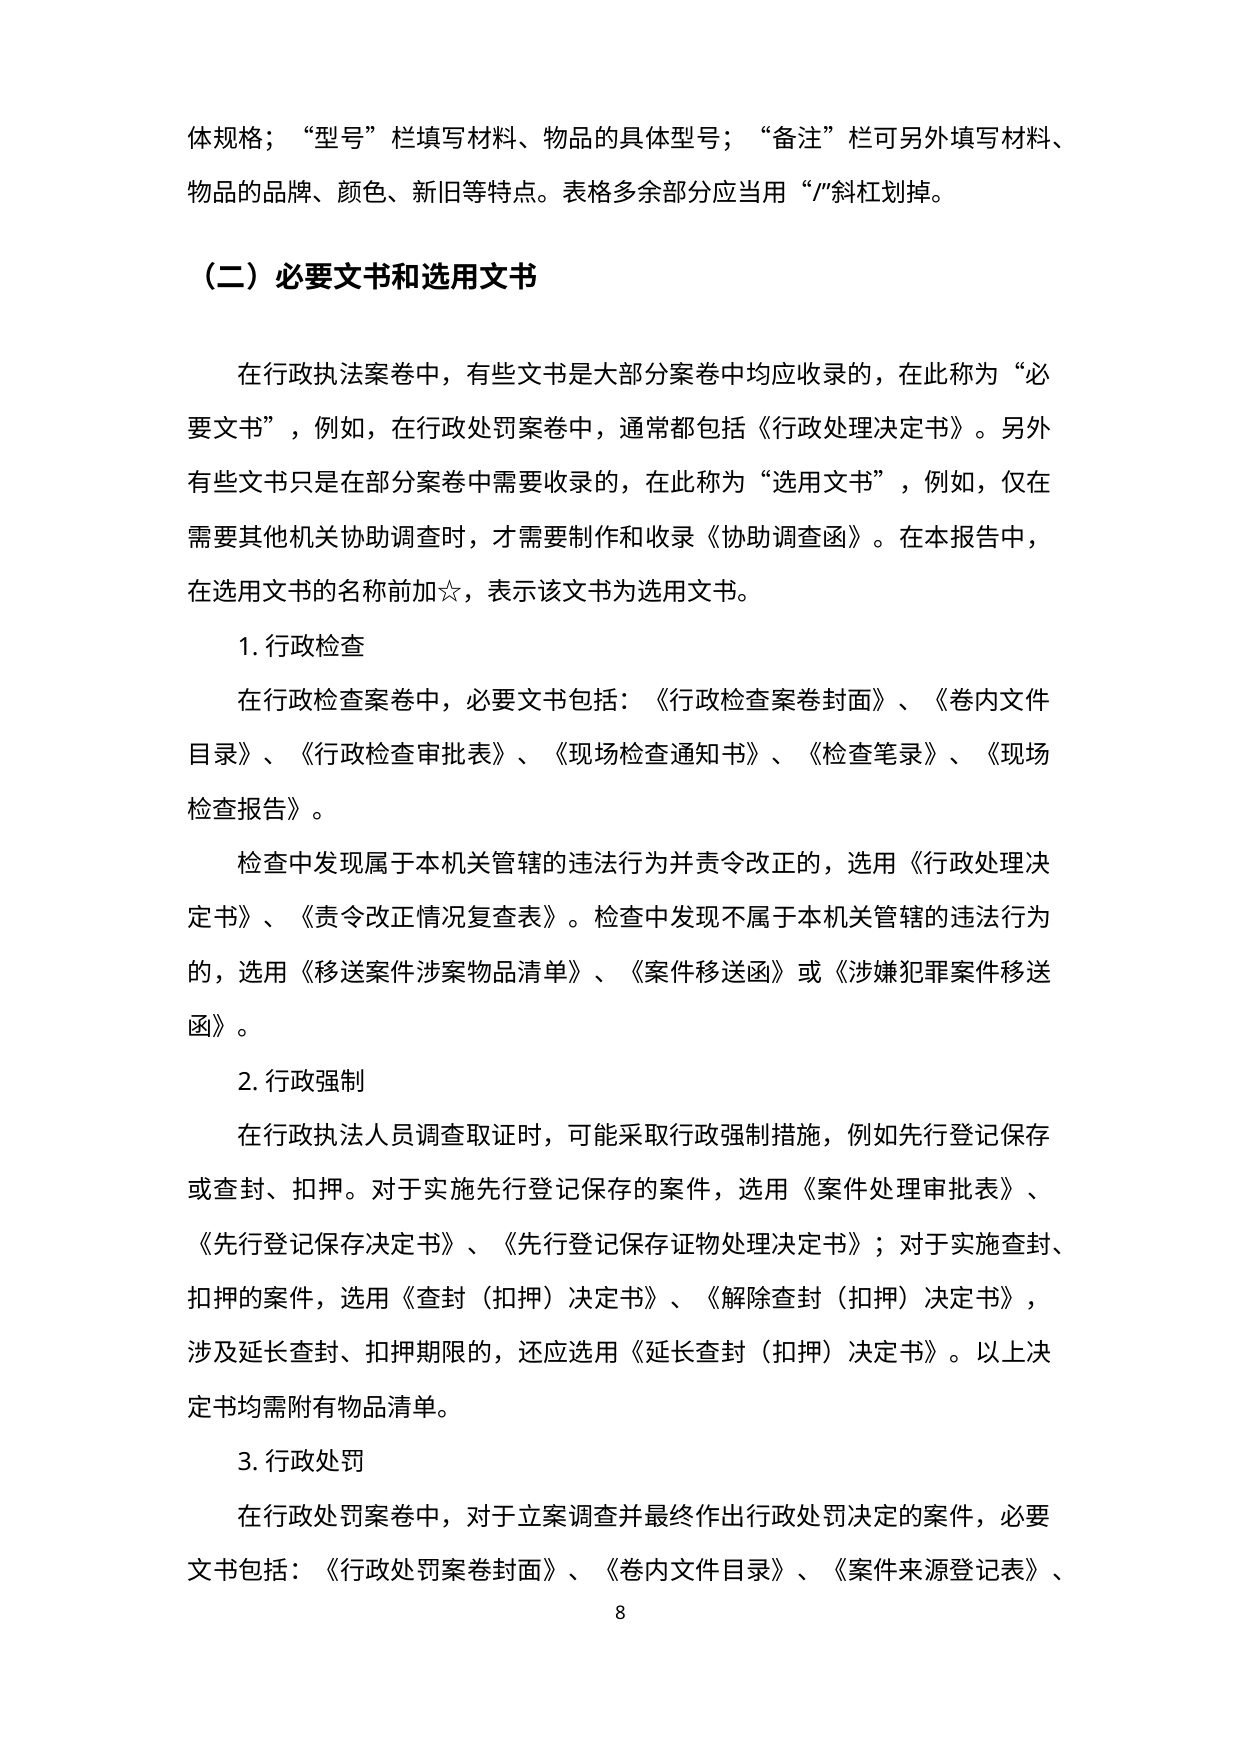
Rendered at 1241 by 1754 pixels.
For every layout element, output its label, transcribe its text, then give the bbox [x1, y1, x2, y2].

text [187, 1496, 1053, 1587]
text 2. 行政强制 [187, 1061, 1053, 1097]
text 3. 行政处罚 [187, 1442, 1053, 1478]
text 在行政执法人员调查取证时，可能采取行政强制措施，例如先行登记保存或查封、扣押。对于实施先行登记保存的案件，选用《案件处理审批表》、《先行登记保存决定书》、《先行登记保存证物处理决定书》；对于实施查封、扣押的案件，选用《查封（扣押）决定书》、《解除查封（扣押）决定书》，涉及延长查封、扣押期限的，还应选用《延长查封（扣押）决定书》。以上决定书均需附有物品清单。 [187, 1115, 1053, 1423]
text 检查中发现属于本机关管辖的违法行为并责令改正的，选用《行政处理决定书》、《责令改正情况复查表》。检查中发现不属于本机关管辖的违法行为的，选用《移送案件涉案物品清单》、《案件移送函》或《涉嫌犯罪案件移送函》。 [187, 843, 1053, 1043]
text 1. 行政检查 [187, 626, 1053, 662]
text 在行政执法案卷中，有些文书是大部分案卷中均应收录的，在此称为“必要文书”，例如，在行政处罚案卷中，通常都包括《行政处理决定书》。另外有些文书只是在部分案卷中需要收录的，在此称为“选用文书”，例如，仅在需要其他机关协助调查时，才需要制作和收录《协助调查函》。在本报告中，在选用文书的名称前加☆，表示该文书为选用文书。 [187, 354, 1053, 608]
text 在行政检查案卷中，必要文书包括：《行政检查案卷封面》、《卷内文件目录》、《行政检查审批表》、《现场检查通知书》、《检查笔录》、《现场检查报告》。 [187, 680, 1053, 825]
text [187, 118, 1053, 209]
subtitle （二）必要文书和选用文书 [187, 254, 1053, 296]
